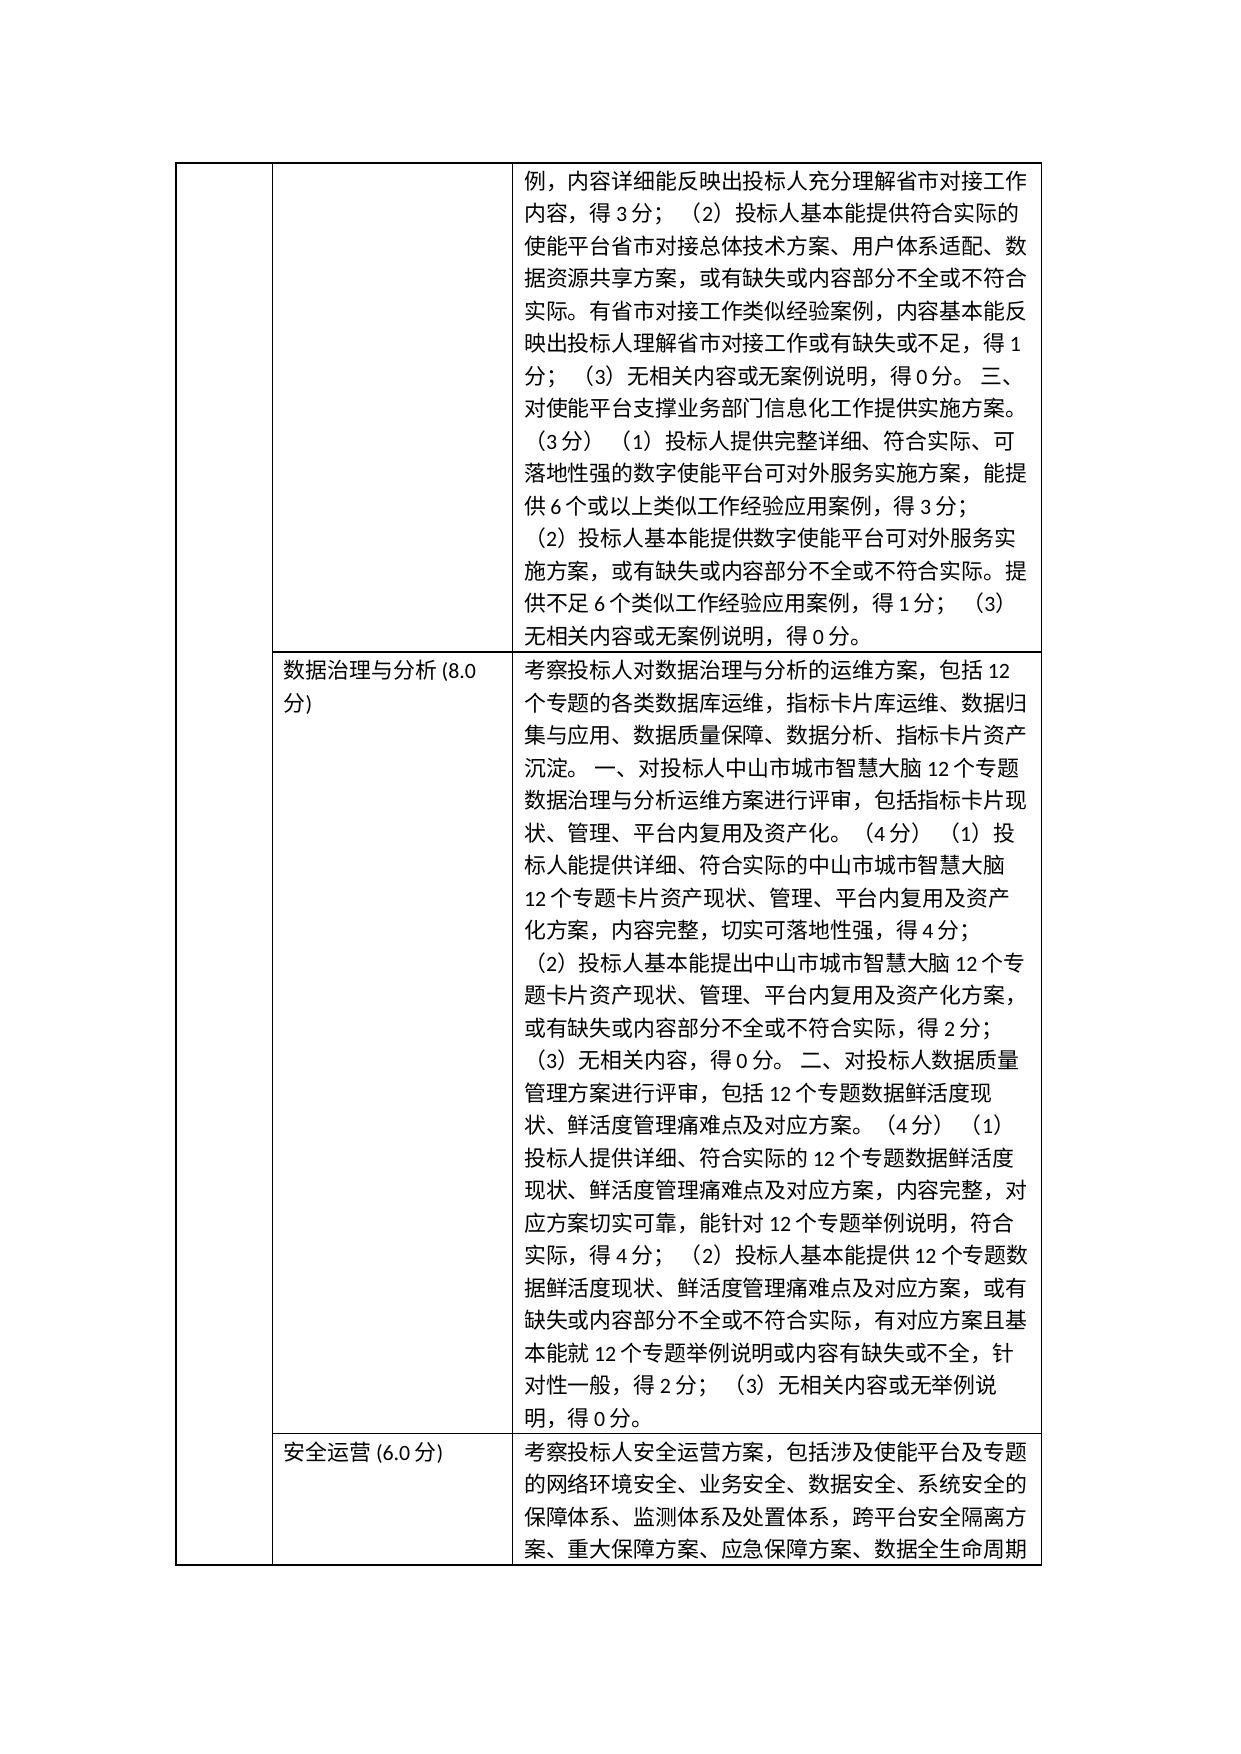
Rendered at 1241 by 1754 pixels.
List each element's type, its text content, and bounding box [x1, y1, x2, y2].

table_cell 数据治理与分析 (8.0分) [273, 653, 512, 1433]
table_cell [513, 164, 1041, 651]
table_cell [273, 164, 512, 651]
table_cell 安全运营 (6.0分) [273, 1434, 512, 1564]
table_cell 考察投标人对数据治理与分析的运维方案，包括12个专题的各类数据库运维，指标卡片库运维、数据归集与应用、数据质量保障、数据分析、指标卡片资产沉淀。 一、对投标人中山市城市智慧大脑12个专题数据治理与分析运维方案进行评审，包括指标卡片现状、管理、平台内复用及资产化。（4分） （1）投标人能提供详细、符合实际的中山市城市智慧大脑12个专题卡片资产现状、管理、平台内复用及资产化方案，内容完整，切实可落地性强，得4分； （2）投标人基本能提出中山市城市智慧大脑12个专题卡片资产现状、管理、平台内复用及资产化方案， 或有缺失或内容部分不全或不符合实际，得2分； （3）无相关内容，得0分。 二、对投标人数据质量管理方案进行评审，包括12个专题数据鲜活度现状、鲜活度管理痛难点及对应方案。（4分） （1）投标人提供详细、符合实际的12个专题数据鲜活度现状、鲜活度管理痛难点及对应方案，内容完整，对应方案切实可靠，能针对12个专题举例说明，符合实际，得4分； （2）投标人基本能提供12个专题数据鲜活度现状、鲜活度管理痛难点及对应方案，或有缺失或内容部分不全或不符合实际，有对应方案且基本能就12个专题举例说明或内容有缺失或不全，针对性一般，得2分； （3）无相关内容或无举例说明，得0分。 [513, 653, 1041, 1433]
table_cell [513, 1434, 1041, 1564]
